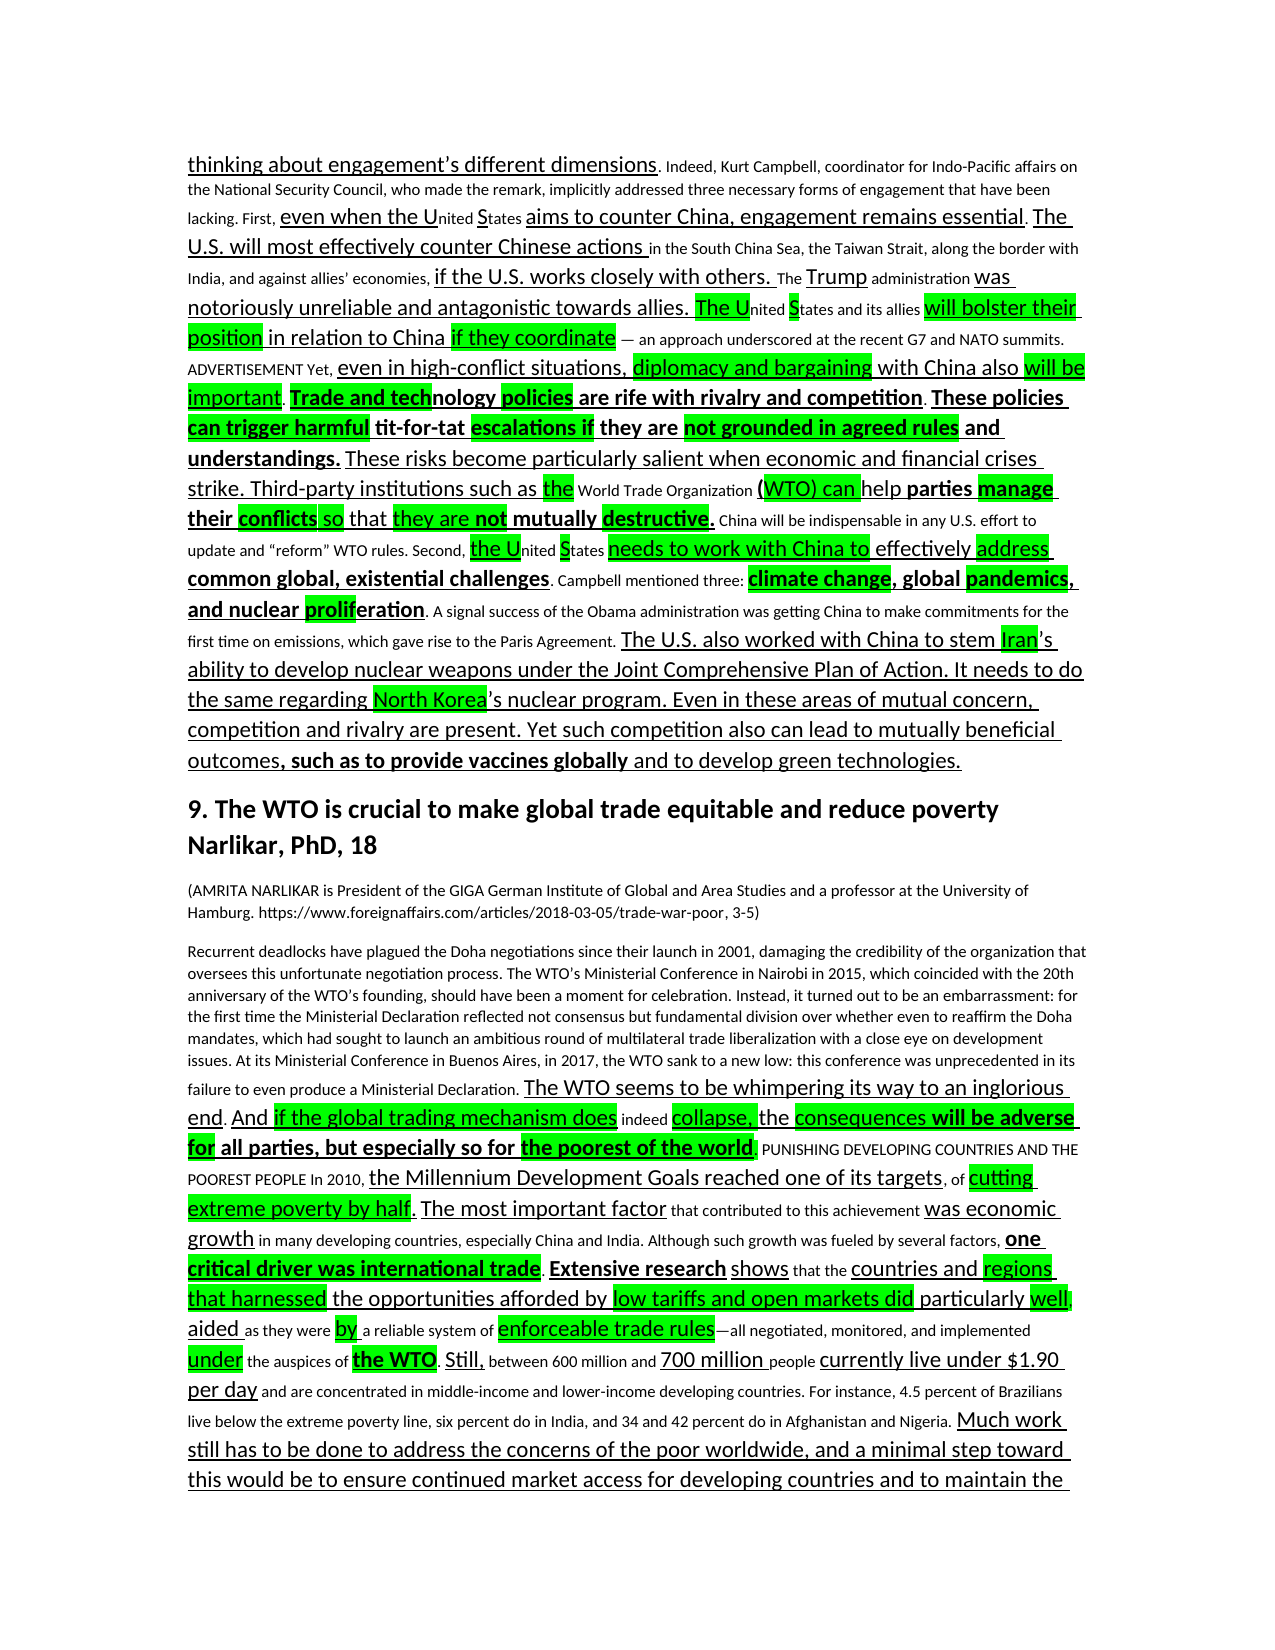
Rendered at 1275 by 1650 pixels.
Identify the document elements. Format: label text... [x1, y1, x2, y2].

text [187, 150, 1087, 774]
text (AMRITA NARLIKAR is President of the GIGA German Institute of Global and Area Studies and a professor at the University of Hamburg. https://www.foreignaffairs.com/articles/2018-03-05/trade-war-poor, 3-5) [187, 881, 1087, 923]
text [187, 941, 1087, 1494]
subtitle 9. The WTO is crucial to make global trade equitable and reduce poverty [187, 793, 1087, 826]
text Narlikar, PhD, 18 [187, 828, 1087, 861]
